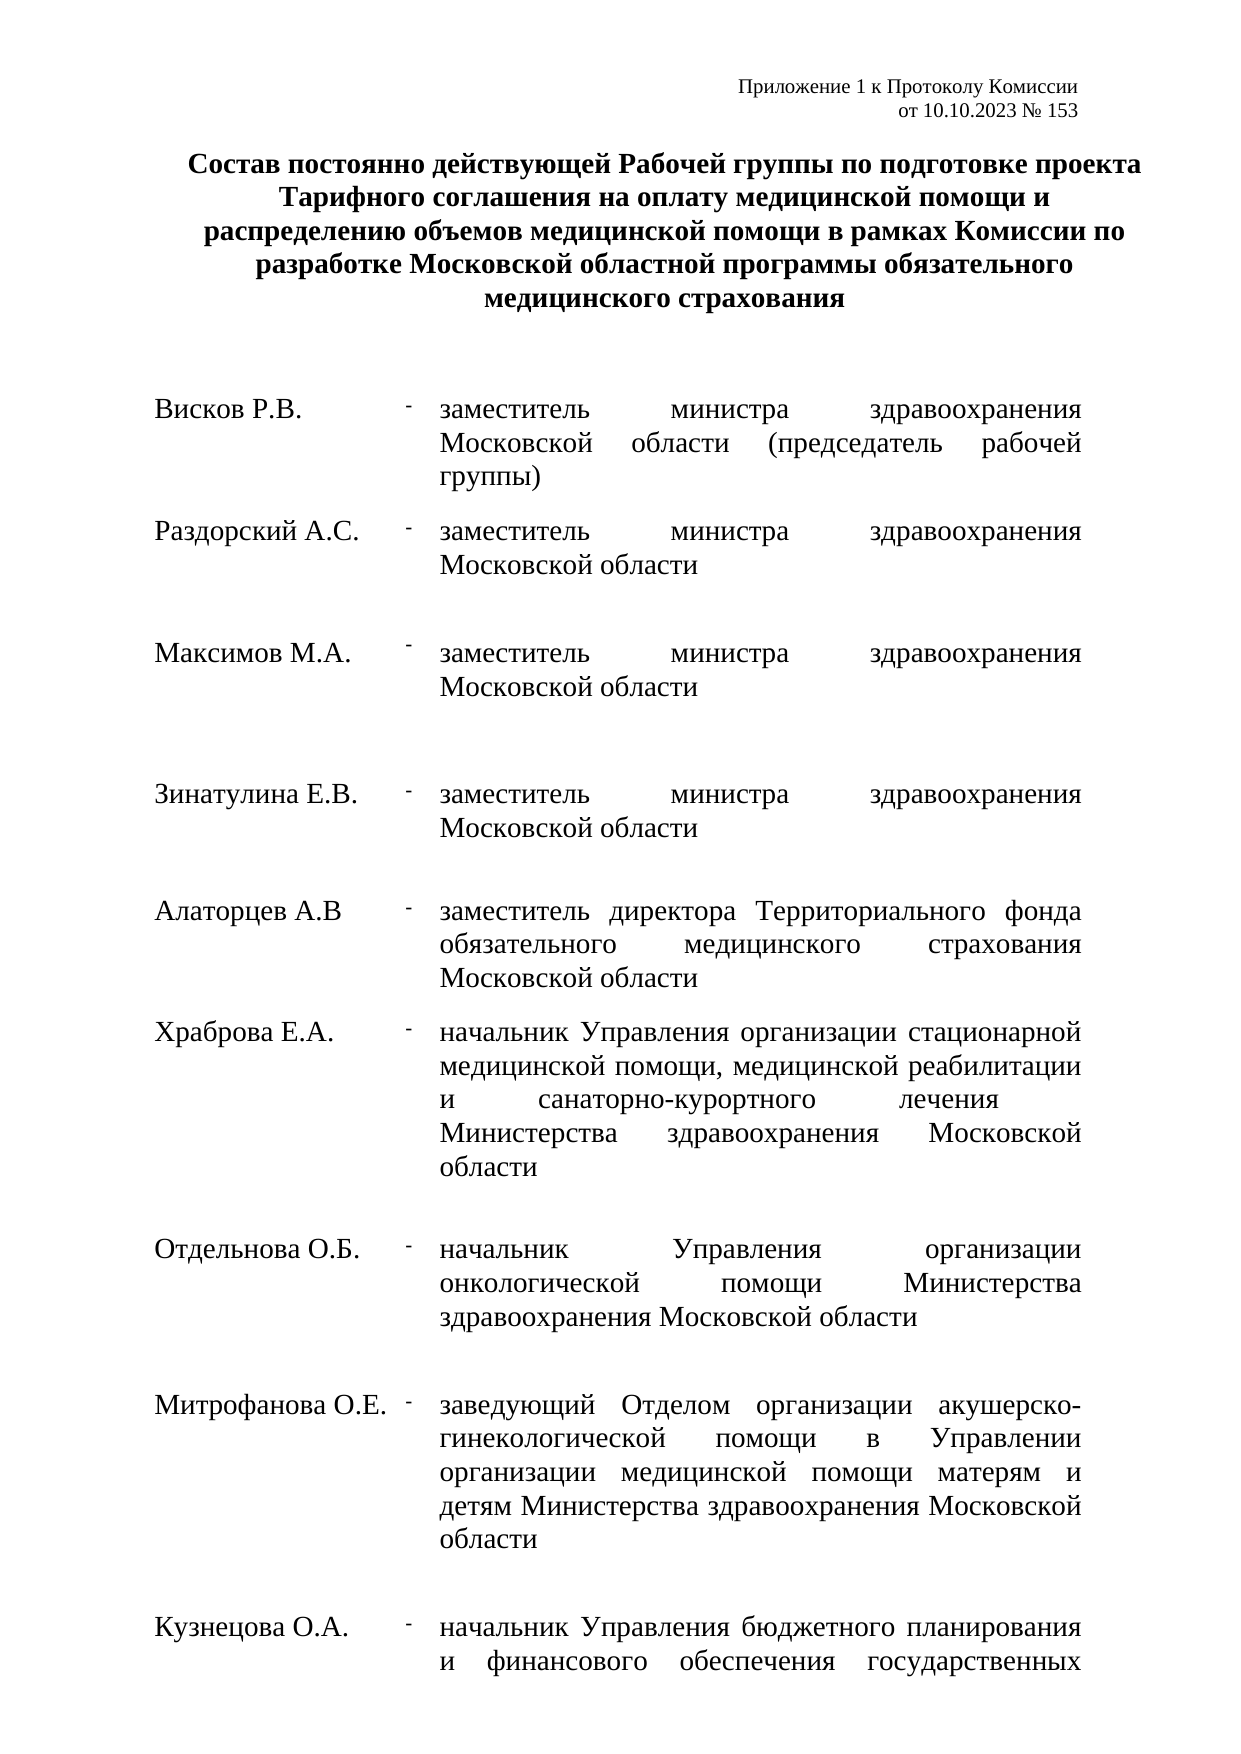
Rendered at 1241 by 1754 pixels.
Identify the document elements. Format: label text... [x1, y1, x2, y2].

table_cell Кузнецова О.А. [148, 1599, 399, 1687]
text от 10.10.2023 № 153 [177, 98, 1078, 122]
table_cell Храброва Е.А. [148, 1004, 399, 1221]
table_cell заместитель директора Территориального фонда обязательного медицинского страхования Московской области [433, 882, 1088, 1004]
table_cell заместитель министра здравоохранения Московской области [433, 591, 1088, 766]
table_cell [433, 1599, 1088, 1687]
table_cell Максимов М.А. [148, 591, 399, 766]
table_cell - [399, 1221, 433, 1376]
table_cell Митрофанова О.Е. [148, 1376, 399, 1599]
table_cell - [399, 1376, 433, 1599]
table_cell Раздорский А.С. [148, 503, 399, 591]
table_cell заместитель министра здравоохранения Московской области [433, 766, 1088, 882]
table_cell - [399, 882, 433, 1004]
text Приложение 1 к Протоколу Комиссии [177, 74, 1078, 98]
table_cell - [399, 503, 433, 591]
table_header - [399, 381, 433, 503]
table_cell Зинатулина Е.В. [148, 766, 399, 882]
table_cell Отдельнова О.Б. [148, 1221, 399, 1376]
table_cell - [399, 1599, 433, 1687]
table_cell заместитель министра здравоохранения Московской области [433, 503, 1088, 591]
table_header Висков Р.В. [148, 381, 399, 503]
text Состав постоянно действующей Рабочей группы по подготовке проекта Тарифного соглашения на оплату медицинской помощи и распределению объемов медицинской помощи в рамках Комиссии по разработке Московской областной программы обязательного медицинского страхования [177, 146, 1152, 314]
table_cell - [399, 591, 433, 766]
table_cell заведующий Отделом организации акушерско-гинекологической помощи в Управлении организации медицинской помощи матерям и детям Министерства здравоохранения Московской области [433, 1376, 1088, 1599]
table_cell - [399, 766, 433, 882]
table_cell начальник Управления организации стационарной медицинской помощи, медицинской реабилитации и санаторно-курортного лечения Министерства здравоохранения Московской области [433, 1004, 1088, 1221]
table_cell Алаторцев А.В [148, 882, 399, 1004]
table_cell - [399, 1004, 433, 1221]
table_cell начальник Управления организации онкологической помощи Министерства здравоохранения Московской области [433, 1221, 1088, 1376]
table_header заместитель министра здравоохранения Московской области (председатель рабочей группы) [433, 381, 1088, 503]
